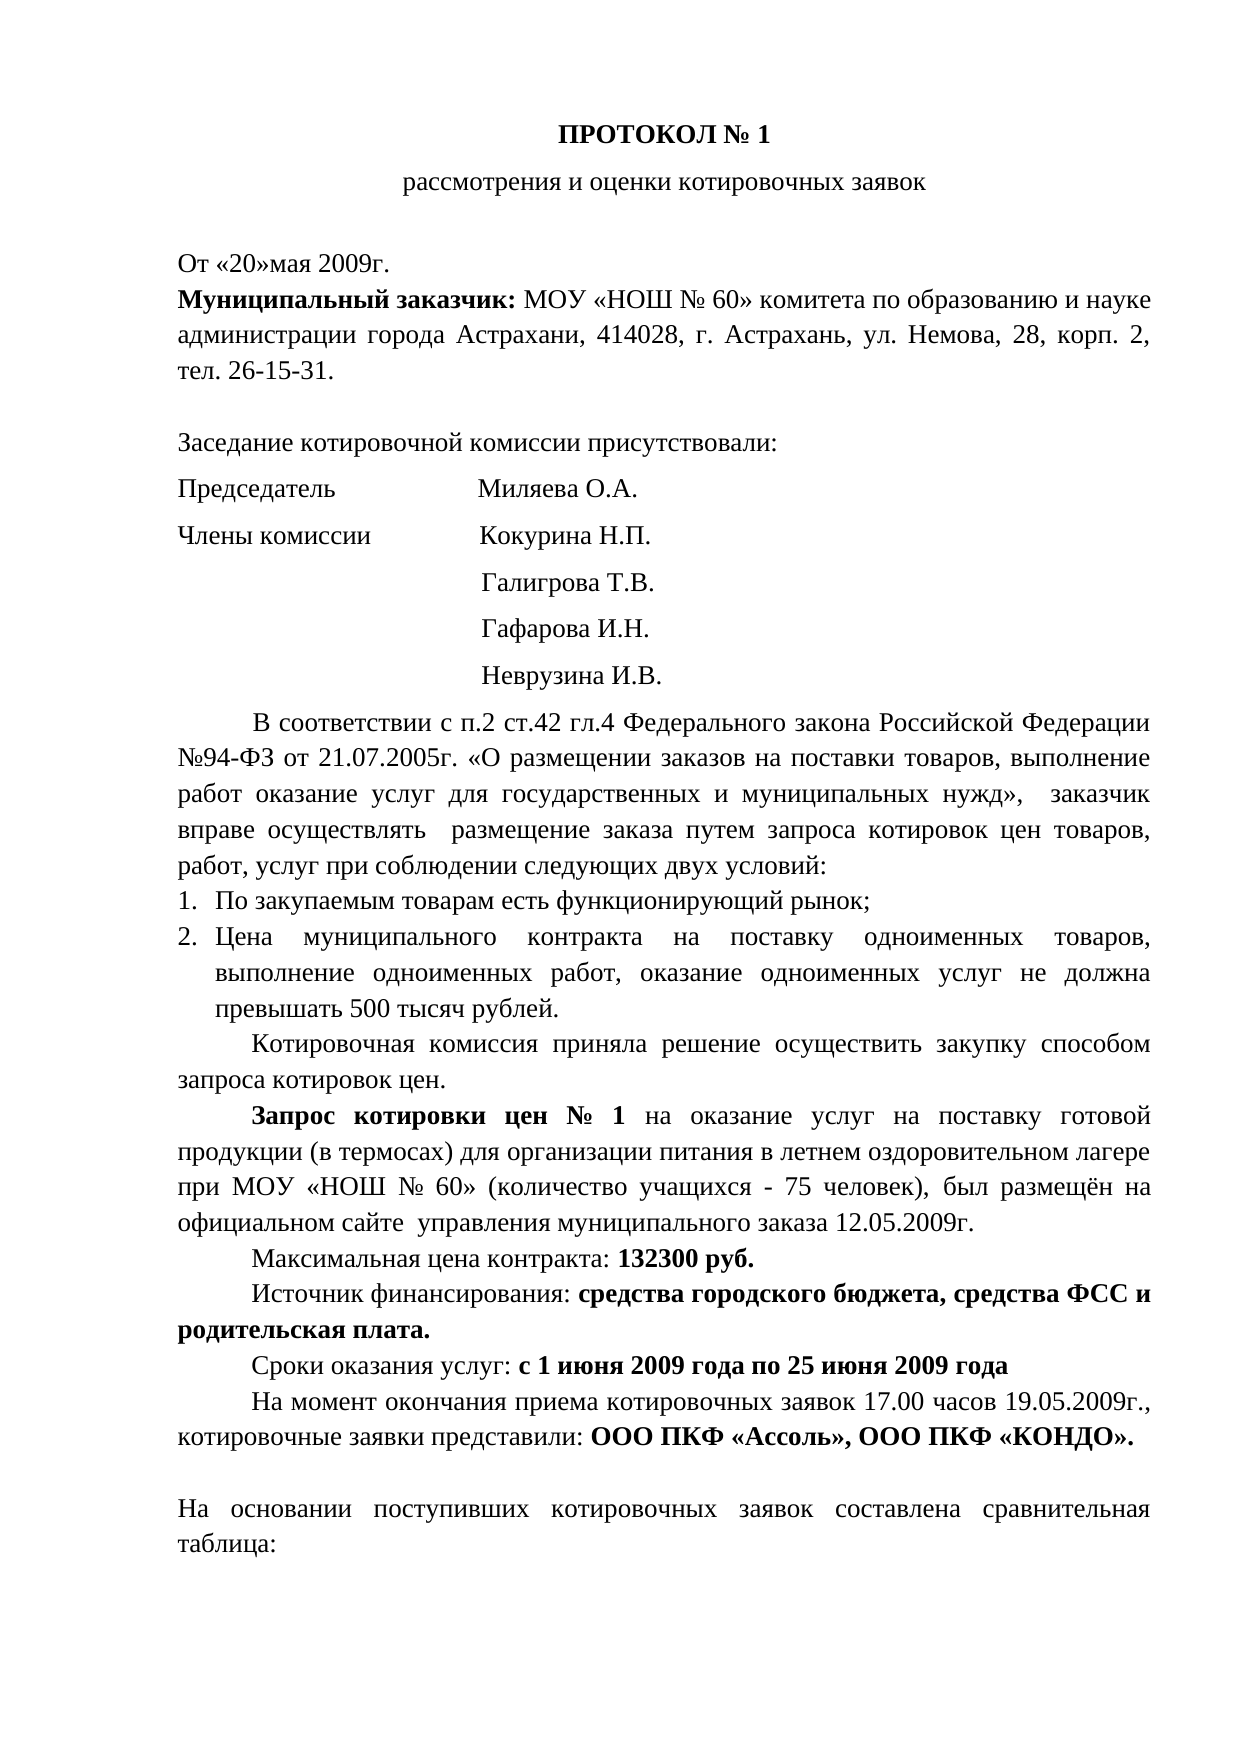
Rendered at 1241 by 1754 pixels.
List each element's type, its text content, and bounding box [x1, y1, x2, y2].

text Максимальная цена контракта: 132300 руб. [177, 1242, 1152, 1273]
text Сроки оказания услуг: с 1 июня 2009 года по 25 июня 2009 года [177, 1349, 1152, 1380]
text На основании поступивших котировочных заявок составлена сравнительная таблица: [177, 1492, 1152, 1559]
text От «20»мая 2009г. [177, 247, 1152, 278]
text Галигрова Т.В. [177, 566, 1152, 597]
text Заседание котировочной комиссии присутствовали: [177, 426, 1152, 457]
text ПРОТОКОЛ № 1 [177, 118, 1152, 149]
text Гафарова И.Н. [177, 612, 1152, 644]
text рассмотрения и оценки котировочных заявок [177, 165, 1152, 196]
list Цена муниципального контракта на поставку одноименных товаров, выполнение одноименных работ, оказание одноименных услуг не должна превышать 500 тысяч рублей. [177, 920, 1152, 1023]
list По закупаемым товарам есть функционирующий рынок; [177, 884, 1152, 916]
text Котировочная комиссия приняла решение осуществить закупку способом запроса котировок цен. [177, 1027, 1152, 1094]
text Председатель Миляева О.А. [177, 472, 1152, 504]
text Муниципальный заказчик: МОУ «НОШ № 60» комитета по образованию и науке администрации города Астрахани, . Астрахань, ул. Немова, 28, корп. 2, тел. 26-15-31. [177, 283, 1152, 386]
text На момент окончания приема котировочных заявок 17.00 часов 19.05.2009г., котировочные заявки представили: ООО ПКФ «Ассоль», ООО ПКФ «КОНДО». [177, 1385, 1152, 1452]
text В соответствии с п.2 ст.42 гл.4 Федерального закона Российской Федерации №94-ФЗ от 21.07.2005г. «О размещении заказов на поставки товаров, выполнение работ оказание услуг для государственных и муниципальных нужд», заказчик вправе осуществлять размещение заказа путем запроса котировок цен товаров, работ, услуг при соблюдении следующих двух условий: [177, 706, 1152, 880]
text Запрос котировки цен № 1 на оказание услуг на поставку готовой продукции (в термосах) для организации питания в летнем оздоровительном лагере при МОУ «НОШ № 60» (количество учащихся - 75 человек), был размещён на официальном сайте управления муниципального заказа 12.05.2009г. [177, 1099, 1152, 1237]
text Члены комиссии Кокурина Н.П. [177, 519, 1152, 550]
text Источник финансирования: средства городского бюджета, средства ФСС и родительская плата. [177, 1277, 1152, 1344]
text Неврузина И.В. [177, 659, 1152, 690]
